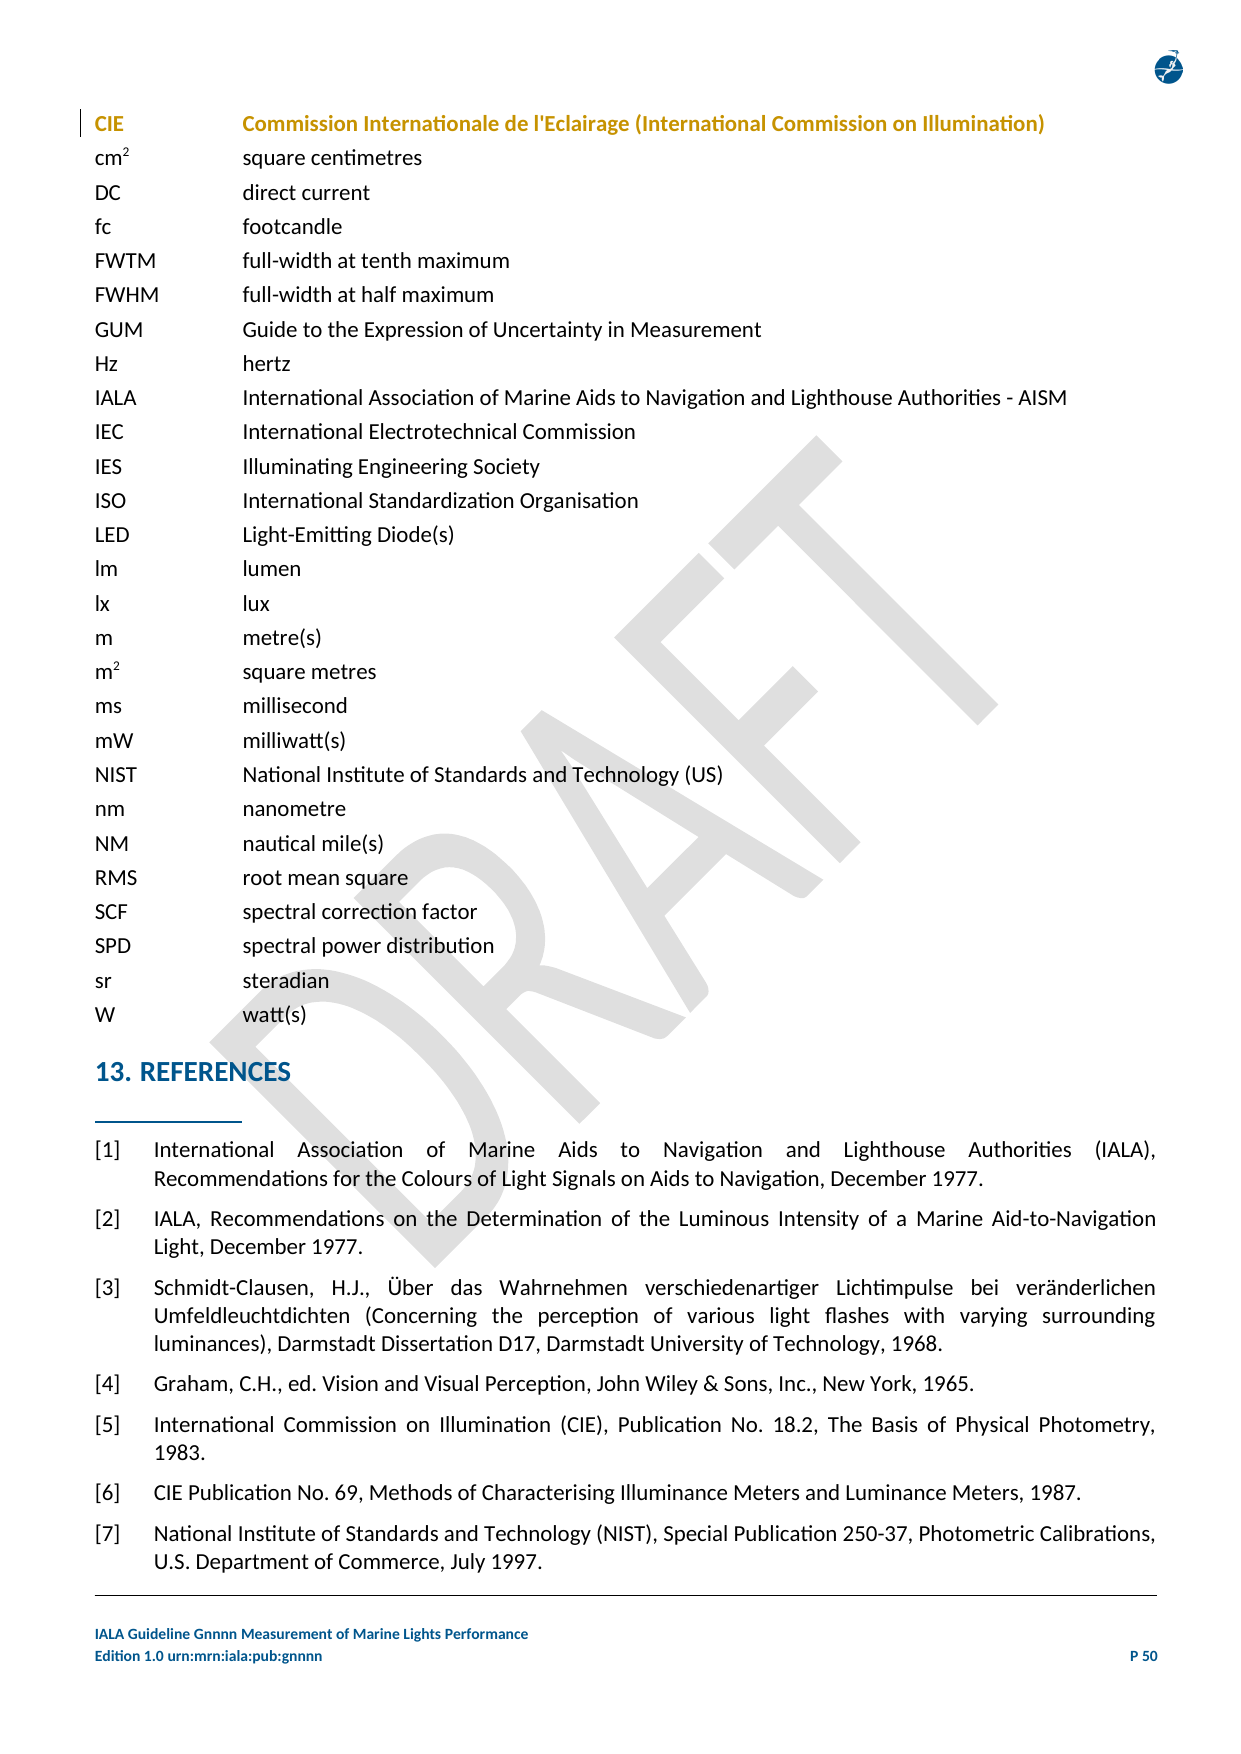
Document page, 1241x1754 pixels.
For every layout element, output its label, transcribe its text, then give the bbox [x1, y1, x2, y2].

text GUM Guide to the Expression of Uncertainty in Measurement [94, 315, 1157, 343]
text IALA International Association of Marine Aids to Navigation and Lighthouse Authorities - AISM [94, 383, 1157, 411]
text RMS root mean square [94, 863, 1157, 891]
text IES Illuminating Engineering Society [94, 452, 1157, 480]
text SCF spectral correction factor [94, 897, 1157, 925]
text IALA, Recommendations on the Determination of the Luminous Intensity of a Marine Aid-to-Navigation Light, December 1977. [94, 1204, 1157, 1260]
picture [1123, 0, 1241, 119]
text CIE Commission Internationale de l'Eclairage (International Commission on Illumination) [94, 109, 1157, 137]
text Hz hertz [94, 349, 1157, 377]
text ms millisecond [94, 692, 1157, 720]
text m metre(s) [94, 623, 1157, 651]
subtitle REFERENCES [94, 1053, 1157, 1089]
text Graham, C.H., ed. Vision and Visual Perception, John Wiley & Sons, Inc., New York, 1965. [94, 1369, 1157, 1397]
text ISO International Standardization Organisation [94, 486, 1157, 514]
text Schmidt-Clausen, H.J., Über das Wahrnehmen verschiedenartiger Lichtimpulse bei veränderlichen Umfeldleuchtdichten (Concerning the perception of various light flashes with varying surrounding luminances), Darmstadt Dissertation D17, Darmstadt University of Technology, 1968. [94, 1273, 1157, 1357]
text FWTM full-width at tenth maximum [94, 246, 1157, 274]
text m2 square metres [94, 657, 1157, 685]
text cm2 square centimetres [94, 143, 1157, 171]
text FWHM full-width at half maximum [94, 280, 1157, 308]
text W watt(s) [94, 1000, 1157, 1028]
text NIST National Institute of Standards and Technology (US) [94, 760, 1157, 788]
text National Institute of Standards and Technology (NIST), Special Publication 250-37, Photometric Calibrations, U.S. Department of Commerce, July 1997. [94, 1519, 1157, 1575]
text LED Light-Emitting Diode(s) [94, 520, 1157, 548]
text NM nautical mile(s) [94, 829, 1157, 857]
text lx lux [94, 589, 1157, 617]
text mW milliwatt(s) [94, 726, 1157, 754]
text fc footcandle [94, 212, 1157, 240]
text International Association of Marine Aids to Navigation and Lighthouse Authorities (IALA), Recommendations for the Colours of Light Signals on Aids to Navigation, December 1977. [94, 1136, 1157, 1192]
text CIE Publication No. 69, Methods of Characterising Illuminance Meters and Luminance Meters, 1987. [94, 1478, 1157, 1506]
text sr steradian [94, 966, 1157, 994]
text lm lumen [94, 554, 1157, 583]
text nm nanometre [94, 794, 1157, 822]
text SPD spectral power distribution [94, 932, 1157, 959]
text DC direct current [94, 178, 1157, 206]
text International Commission on Illumination (CIE), Publication No. 18.2, The Basis of Physical Photometry, 1983. [94, 1410, 1157, 1466]
text IEC International Electrotechnical Commission [94, 417, 1157, 446]
